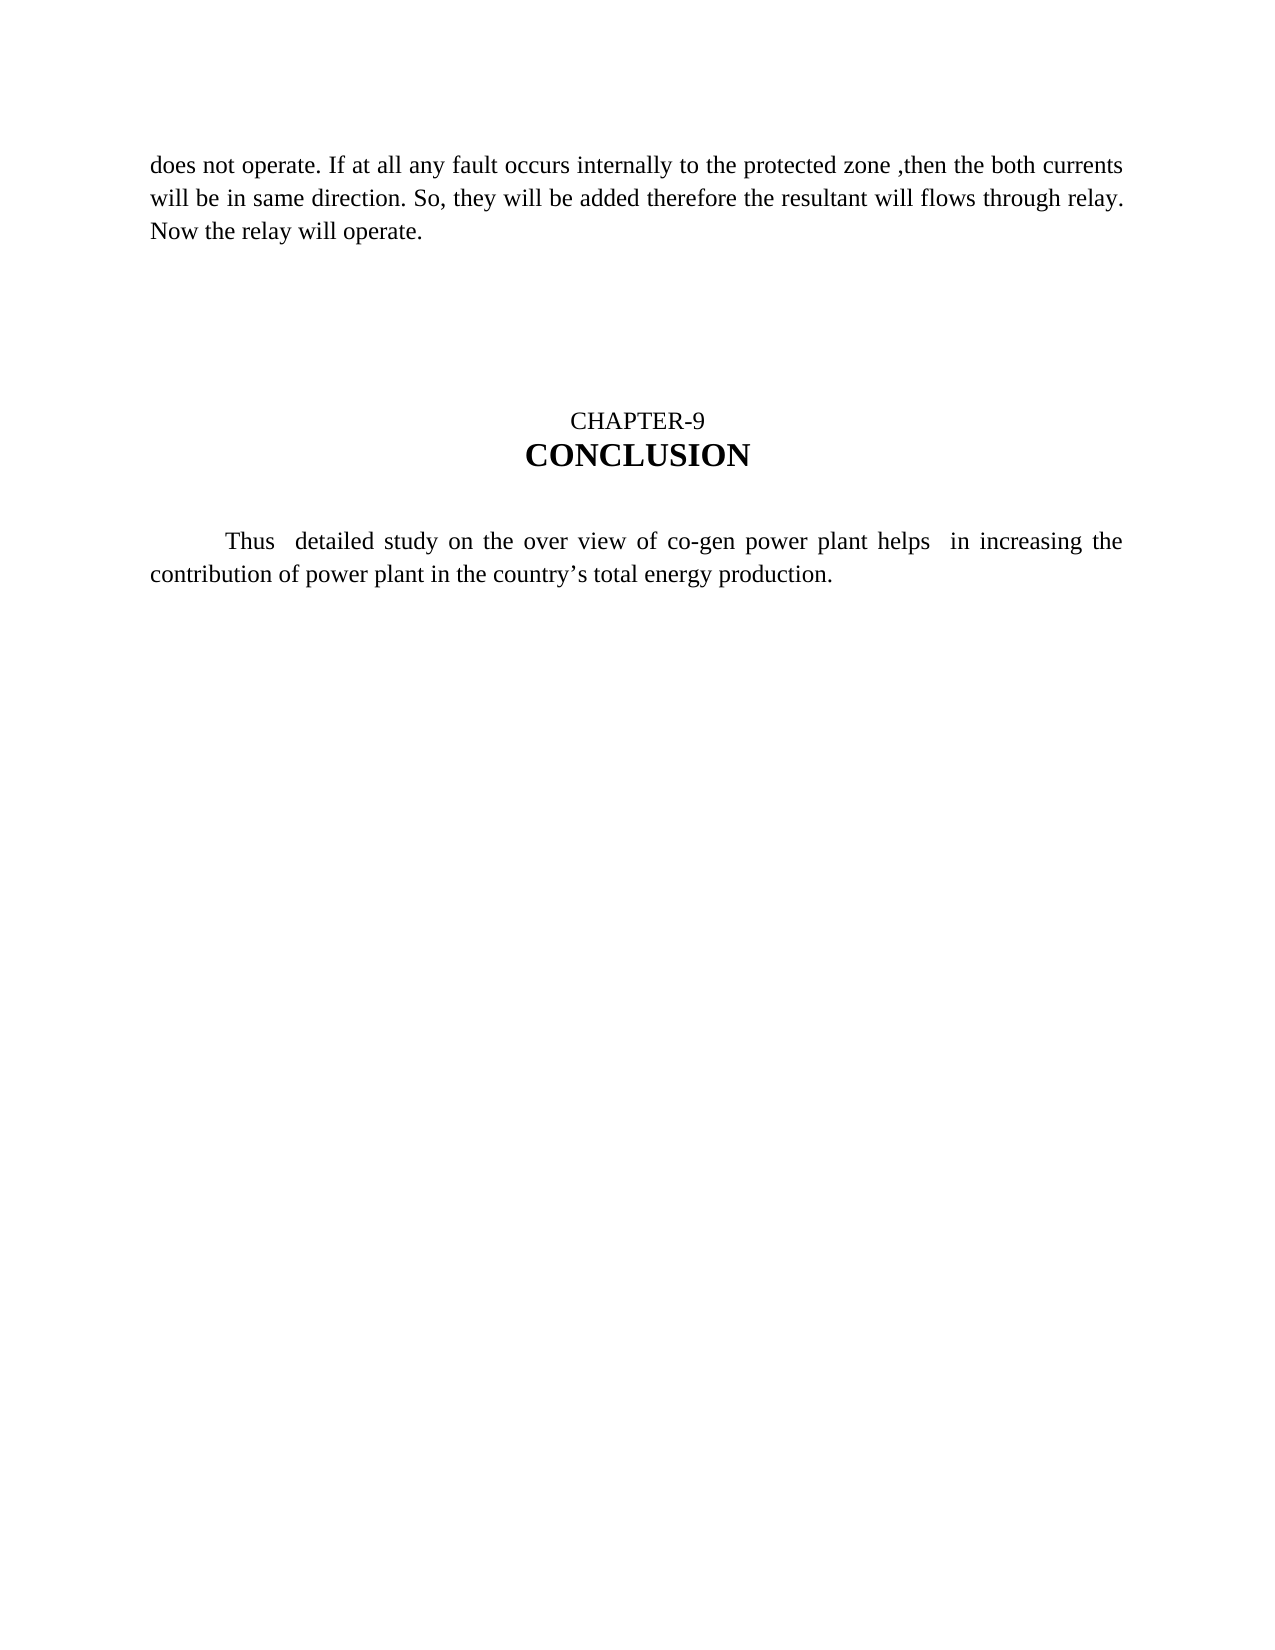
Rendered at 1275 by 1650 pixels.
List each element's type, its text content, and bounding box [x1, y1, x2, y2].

text CHAPTER-9 [150, 406, 1125, 435]
text CONCLUSION [150, 435, 1125, 473]
text Thus detailed study on the over view of co-gen power plant helps in increasing the contribution of power plant in the country’s total energy production. [150, 526, 1125, 588]
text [150, 150, 1125, 245]
